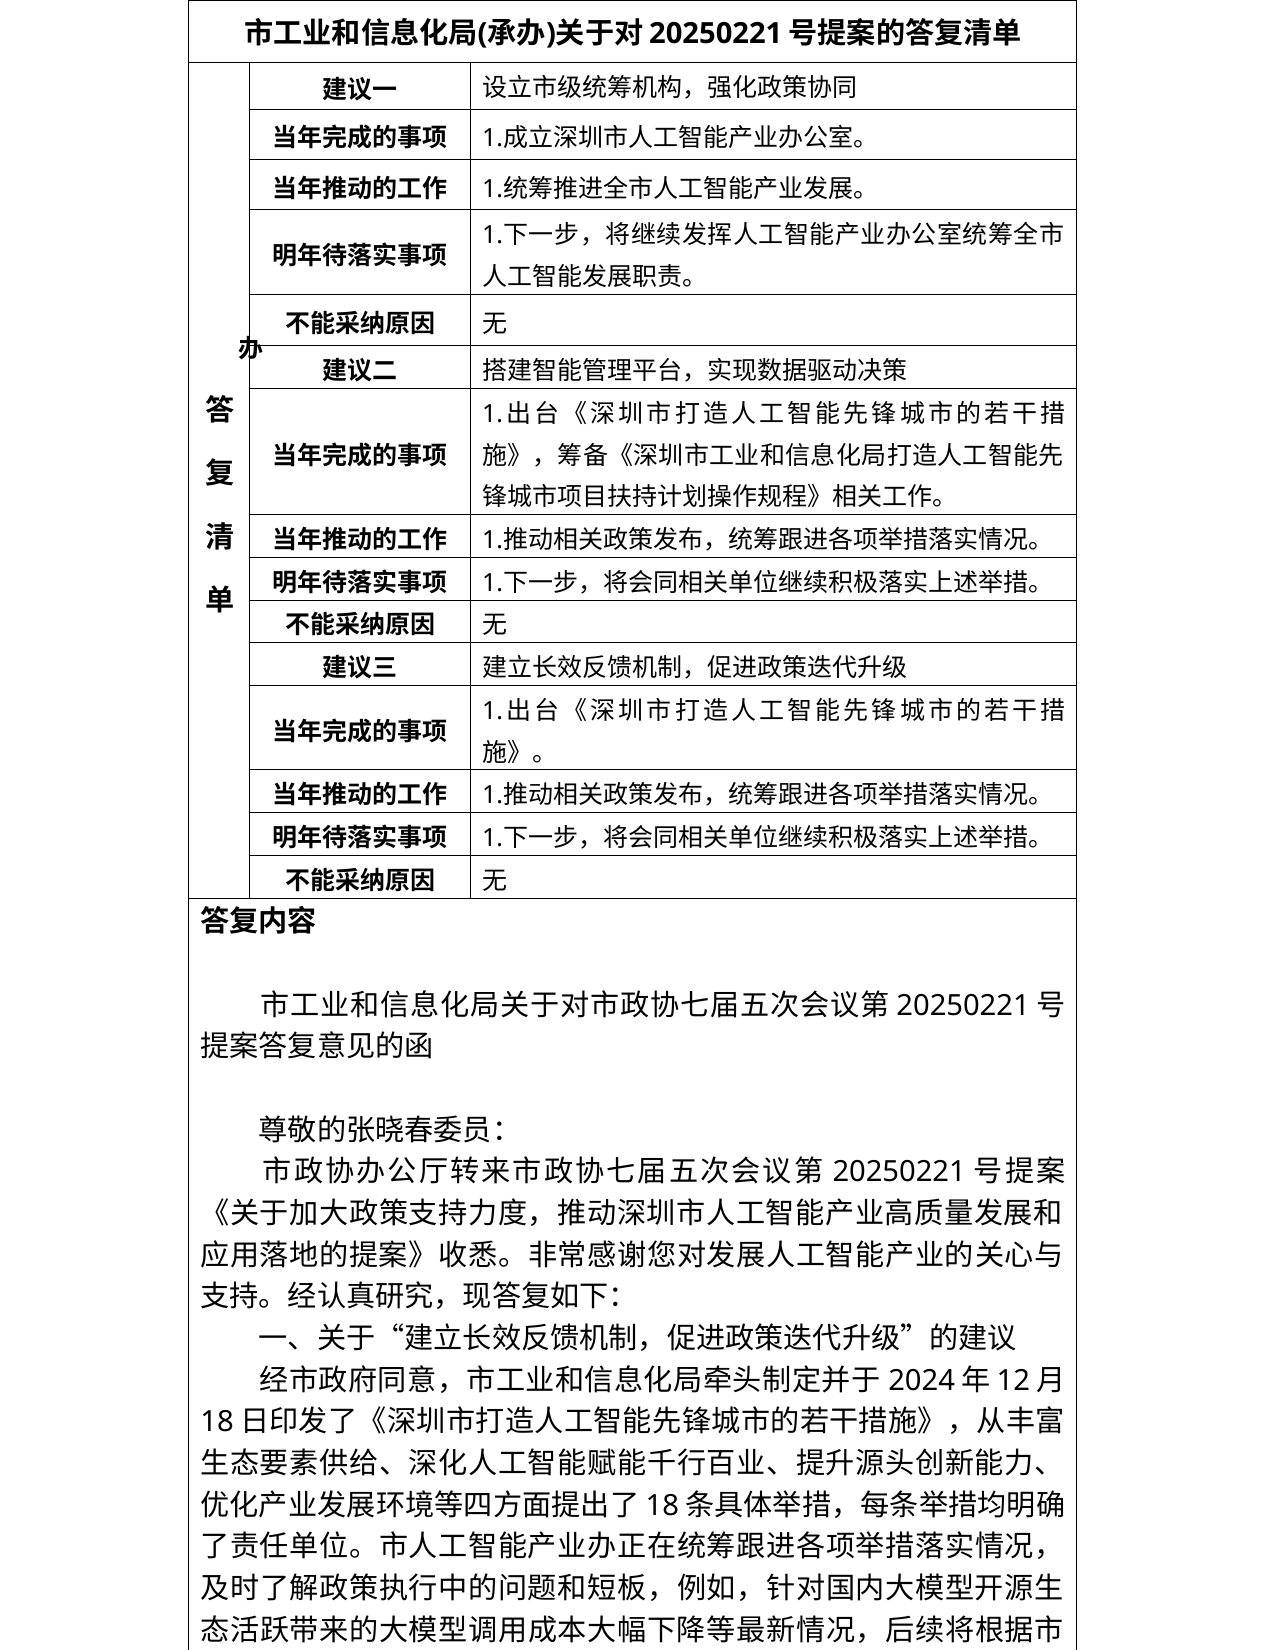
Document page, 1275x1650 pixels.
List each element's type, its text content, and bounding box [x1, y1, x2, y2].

table_header 市工业和信息化局(承办)关于对20250221号提案的答复清单 [189, 1, 1076, 62]
table_cell 明年待落实事项 [250, 210, 470, 294]
table_cell 建议二 [250, 346, 470, 388]
table_cell 建议一 [250, 63, 470, 108]
table_cell 1.下一步，将继续发挥人工智能产业办公室统筹全市人工智能发展职责。 [471, 210, 1076, 294]
table_cell 不能采纳原因 [250, 856, 470, 897]
table_cell 1.推动相关政策发布，统筹跟进各项举措落实情况。 [471, 515, 1076, 557]
table_cell 答复内容 市工业和信息化局关于对市政协七届五次会议第20250221号提案答复意见的函 尊敬的张晓春委员： 市政协办公厅转来市政协七届五次会议第20250221号提案《关于加大政策支持力度，推动深圳市人工智能产业高质量发展和应用落地的提案》收悉。非常感谢您对发展人工智能产业的关心与支持。经认真研究，现答复如下： 一、关于“建立长效反馈机制，促进政策迭代升级”的建议 经市政府同意，市工业和信息化局牵头制定并于2024年12月18日印发了《深圳市打造人工智能先锋城市的若干措施》，从丰富生态要素供给、深化人工智能赋能千行百业、提升源头创新能力、优化产业发展环境等四方面提出了18条具体举措，每条举措均明确了责任单位。市人工智能产业办正在统筹跟进各项举措落实情况，及时了解政策执行中的问题和短板，例如，针对国内大模型开源生态活跃带来的大模型调用成本大幅下降等最新情况，后续将根据市委市政府决策部署及时完善有关政策。 二、关于“搭建智能管理平台，实现数据驱动决策”的建议 市人工智能产业办积极加强统筹管理，明确训力券、模型券、语料券等政策边界、资助标准和申报条件，会同市政务和数据局在“i深圳”上设立人工智能专区，统一展示政策条款、统一提供申报入口，切实推动解决政策交叉、信息杂乱、标准不一等问题，最大程度提高企业申报便利度，提升企业政策获得感。 三、关于“设立市级统筹机构，强化政策协同”的建议 市人工智能产业办自设立伊始，即被赋予并切实承担着统筹全市人工智能产业发展的核心职能。市人工智能产业办作为市委市政府统筹推进全市人工智能产业发展的专门机构，在日常工作中积极整合跨部门资源，建立高效的信息共享与协同机制，全面统筹全市人工智能相关政策制定、优惠措施落地及重大项目推进，确保形成“全市一盘棋”的发展合力。后续，我们将继续强化市人工智能产业办的统筹协调功能，不断深化机制建设，确保各项政策精准协同发力。 再次感谢您对发展新质生产力和人工智能创新应用的关心与支持！ 专此答复。 深圳市工业和信息化局 2025年8月15日 （联系人：郭伟伟，电话：88101359） 公开方式：主动公开 抄送：市政协提案委、市政府督查室 是否公开：公开 [189, 899, 1076, 1650]
table_cell 设立市级统筹机构，强化政策协同 [471, 63, 1076, 108]
table_cell 1.成立深圳市人工智能产业办公室。 [471, 110, 1076, 159]
table_cell 1.出台《深圳市打造人工智能先锋城市的若干措施》。 [471, 686, 1076, 769]
table_cell 1.下一步，将会同相关单位继续积极落实上述举措。 [471, 813, 1076, 855]
table_cell 无 [471, 856, 1076, 897]
table_cell 明年待落实事项 [250, 813, 470, 855]
table_cell 当年推动的工作 [250, 770, 470, 812]
table_cell 当年完成的事项 [250, 686, 470, 769]
table_cell 无 [471, 601, 1076, 642]
table_cell 1.出台《深圳市打造人工智能先锋城市的若干措施》，筹备《深圳市工业和信息化局打造人工智能先锋城市项目扶持计划操作规程》相关工作。 [471, 389, 1076, 514]
table_cell 当年推动的工作 [250, 515, 470, 557]
table_cell 1.推动相关政策发布，统筹跟进各项举措落实情况。 [471, 770, 1076, 812]
table_cell 1.下一步，将会同相关单位继续积极落实上述举措。 [471, 558, 1076, 599]
table_cell 不能采纳原因 [250, 295, 470, 345]
table_cell 1.统筹推进全市人工智能产业发展。 [471, 160, 1076, 209]
table_cell 当年完成的事项 [250, 110, 470, 159]
table_cell 当年推动的工作 [250, 160, 470, 209]
table_cell 搭建智能管理平台，实现数据驱动决策 [471, 346, 1076, 388]
table_cell 建立长效反馈机制，促进政策迭代升级 [471, 643, 1076, 685]
table_cell 当年完成的事项 [250, 389, 470, 514]
table_cell 明年待落实事项 [250, 558, 470, 599]
table_cell 办答复清单 [189, 63, 249, 897]
table_cell 建议三 [250, 643, 470, 685]
table_cell 无 [471, 295, 1076, 345]
table_cell 不能采纳原因 [250, 601, 470, 642]
